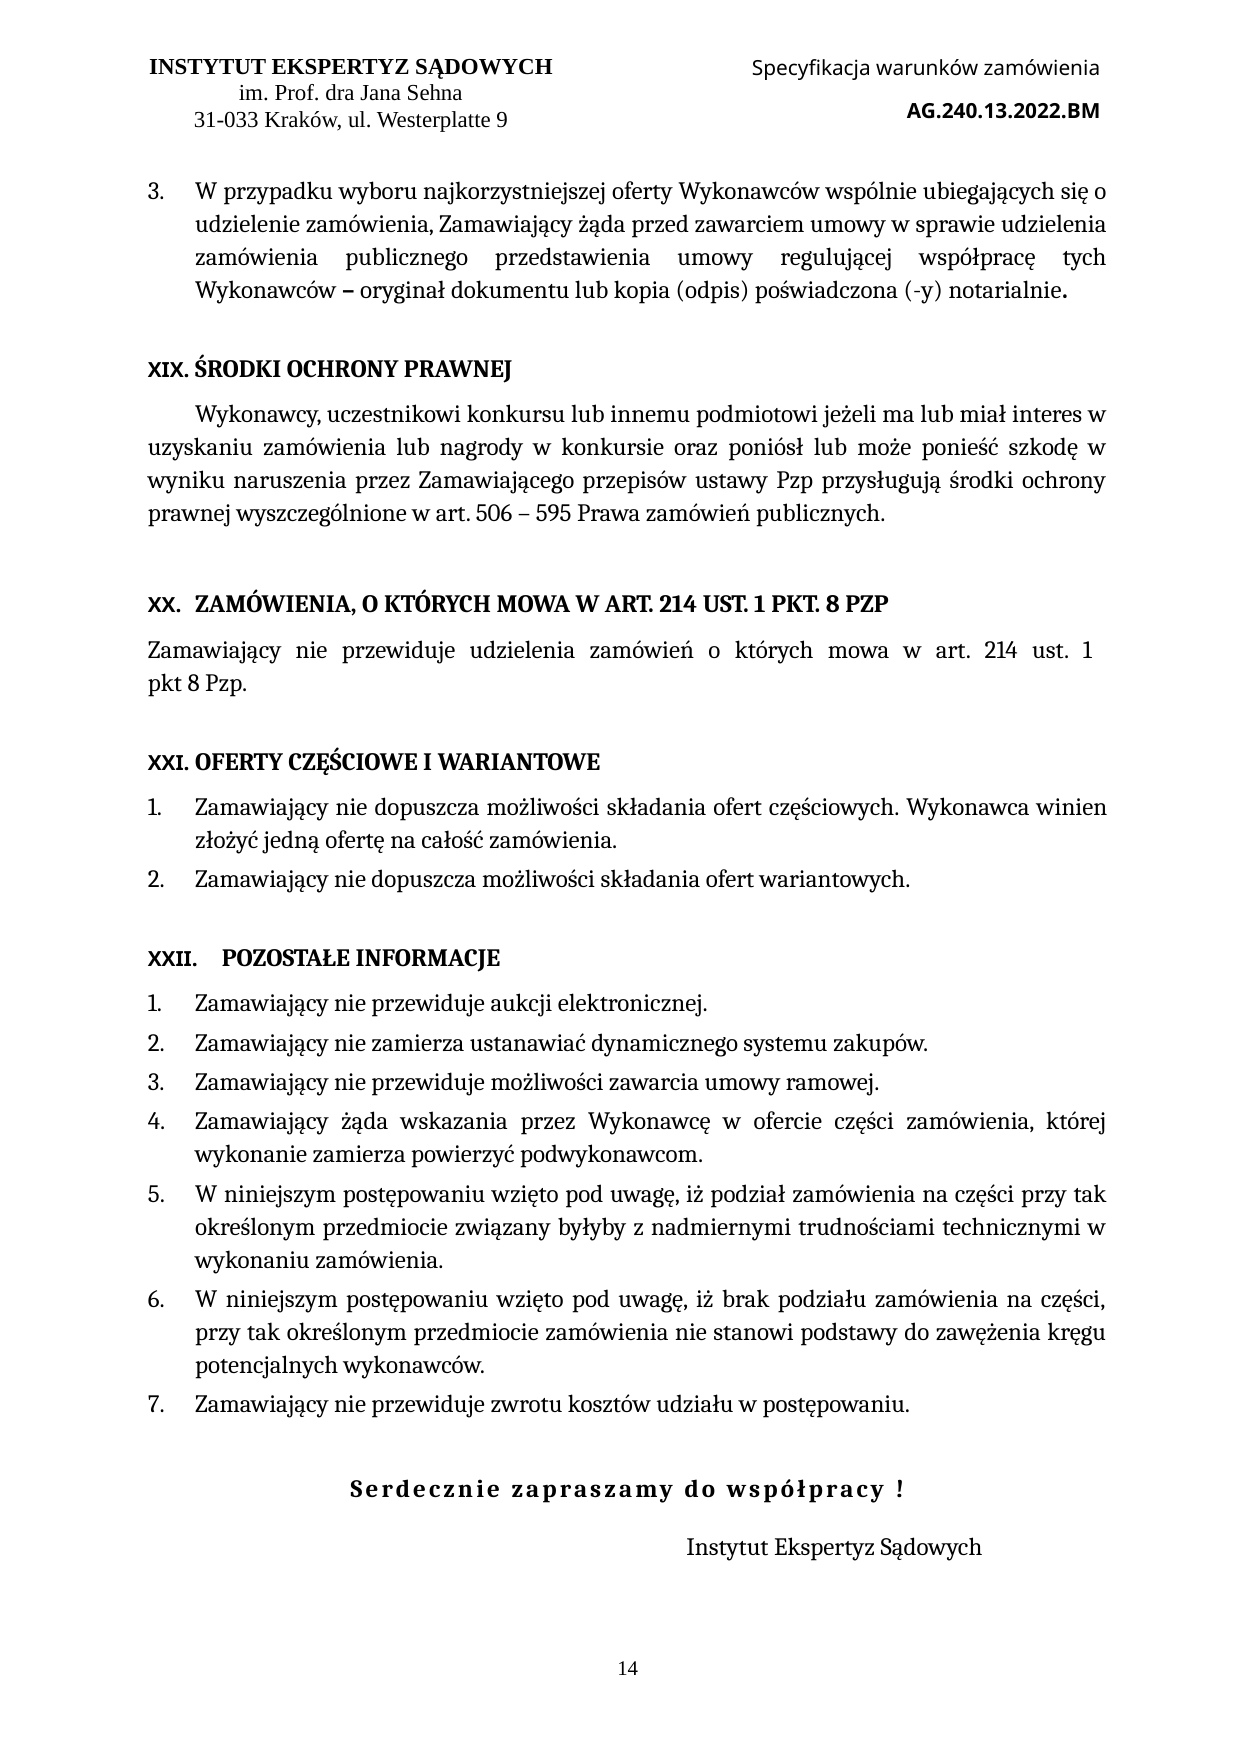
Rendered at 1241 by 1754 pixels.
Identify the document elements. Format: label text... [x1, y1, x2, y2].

list Zamawiający nie przewiduje zwrotu kosztów udziału w postępowaniu. [148, 1390, 1107, 1419]
list Zamawiający nie przewiduje aukcji elektronicznej. [148, 989, 1107, 1018]
text Instytut Ekspertyz Sądowych [561, 1533, 1107, 1562]
list Zamawiający żąda wskazania przez Wykonawcę w ofercie części zamówienia, której wykonanie zamierza powierzyć podwykonawcom. [148, 1107, 1107, 1169]
list ZAMÓWIENIA, O KTÓRYCH MOWA W ART. 214 UST. 1 PKT. 8 PZP [148, 590, 1107, 619]
list Zamawiający nie dopuszcza możliwości składania ofert częściowych. Wykonawca winien złożyć jedną ofertę na całość zamówienia. [148, 793, 1107, 855]
list Zamawiający nie przewiduje możliwości zawarcia umowy ramowej. [148, 1068, 1107, 1097]
list W niniejszym postępowaniu wzięto pod uwagę, iż podział zamówienia na części przy tak określonym przedmiocie związany byłyby z nadmiernymi trudnościami technicznymi w wykonaniu zamówienia. [148, 1179, 1107, 1274]
list OFERTY CZĘŚCIOWE I WARIANTOWE [148, 747, 1107, 776]
list Zamawiający nie dopuszcza możliwości składania ofert wariantowych. [148, 865, 1107, 894]
text Wykonawcy, uczestnikowi konkursu lub innemu podmiotowi jeżeli ma lub miał interes w uzyskaniu zamówienia lub nagrody w konkursie oraz poniósł lub może ponieść szkodę w wyniku naruszenia przez Zamawiającego przepisów ustawy Pzp przysługują środki ochrony prawnej wyszczególnione w art. 506 – 595 Prawa zamówień publicznych. [148, 400, 1107, 528]
list ŚRODKI OCHRONY PRAWNEJ [148, 355, 1107, 383]
list W niniejszym postępowaniu wzięto pod uwagę, iż brak podziału zamówienia na części, przy tak określonym przedmiocie zamówienia nie stanowi podstawy do zawężenia kręgu potencjalnych wykonawców. [148, 1285, 1107, 1379]
list POZOSTAŁE INFORMACJE [148, 944, 1107, 973]
list Zamawiający nie zamierza ustanawiać dynamicznego systemu zakupów. [148, 1029, 1107, 1057]
text Serdecznie zapraszamy do współpracy ! [148, 1475, 1107, 1504]
list Zamawiający nie przewiduje udzielenia zamówień o których mowa w art. 214 ust. 1 pkt 8 Pzp. [148, 636, 1107, 698]
list W przypadku wyboru najkorzystniejszej oferty Wykonawców wspólnie ubiegających się o udzielenie zamówienia, Zamawiający żąda przed zawarciem umowy w sprawie udzielenia zamówienia publicznego przedstawienia umowy regulującej współpracę tych Wykonawców – oryginał dokumentu lub kopia (odpis) poświadczona (-y) notarialnie. [148, 177, 1107, 305]
